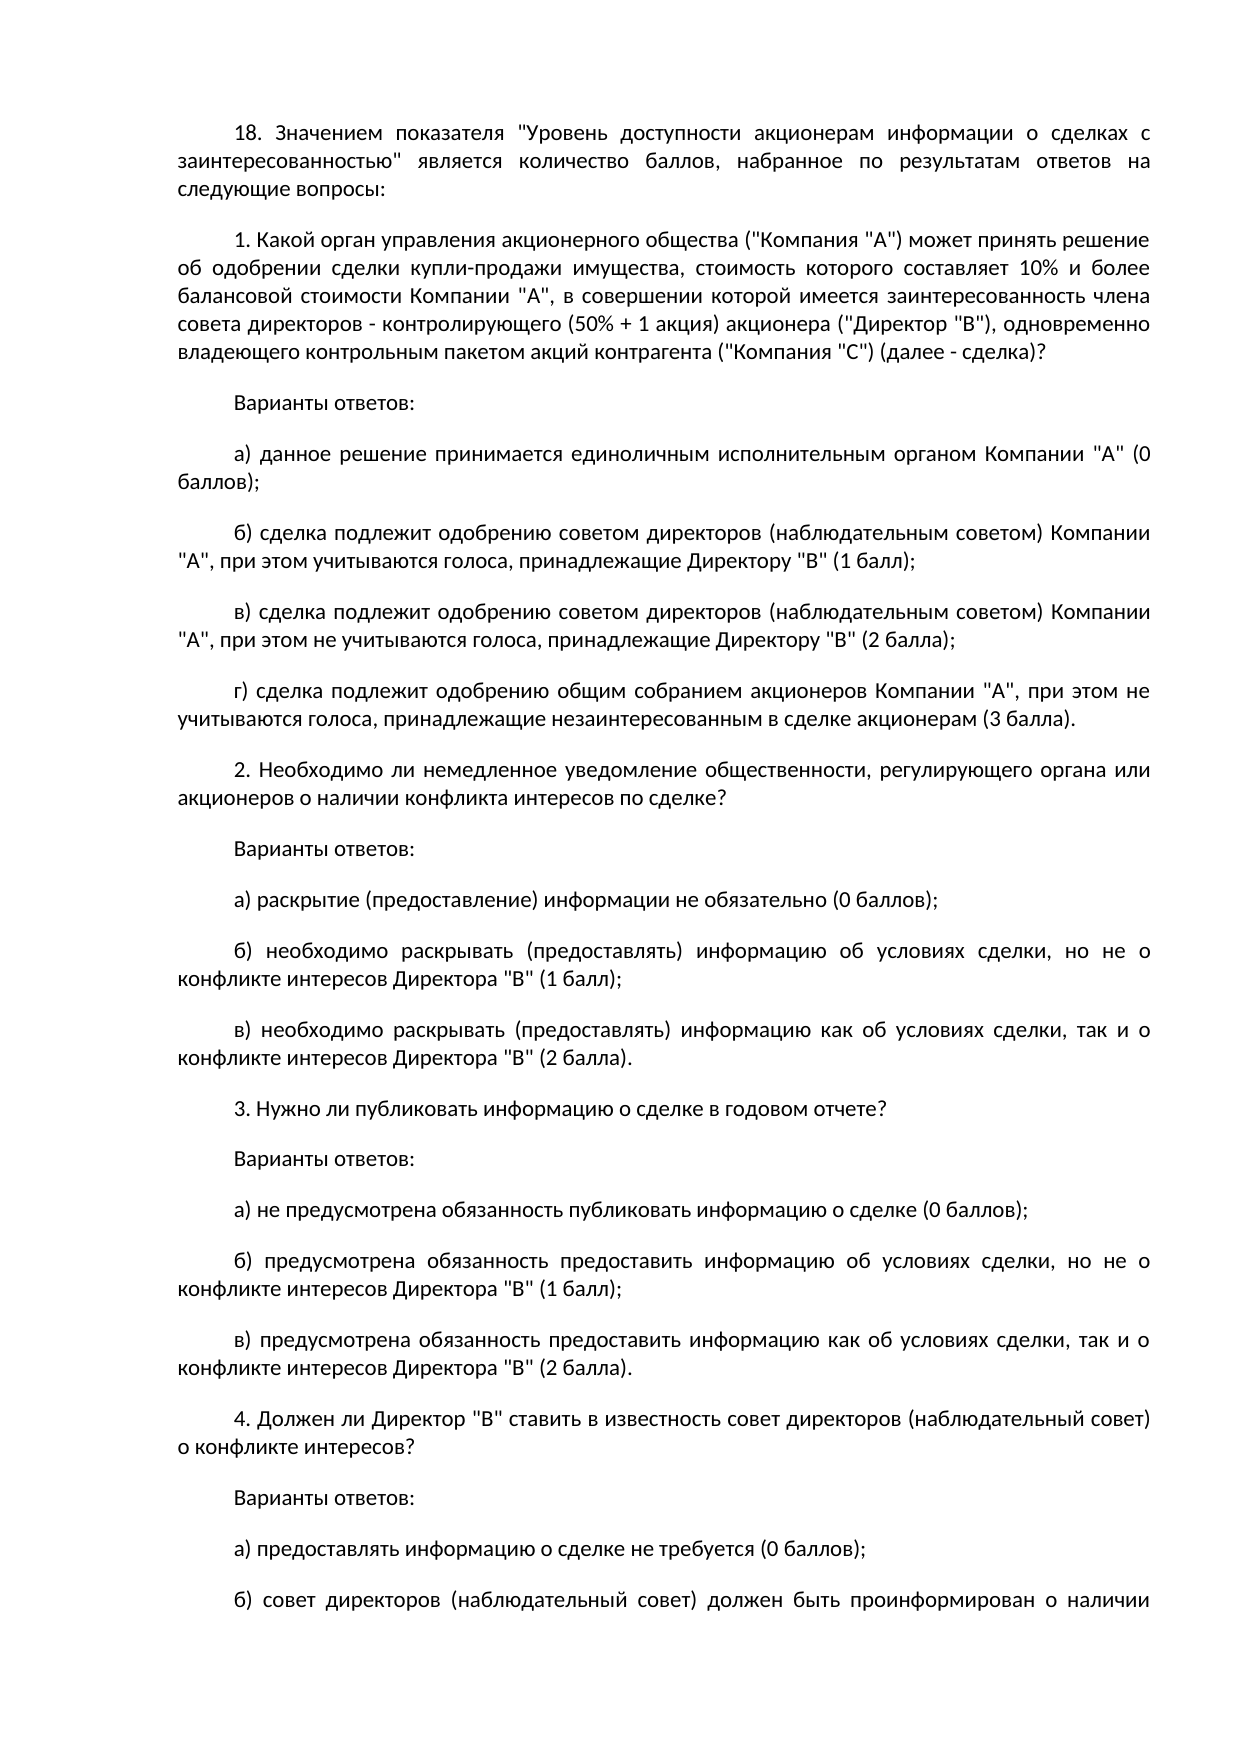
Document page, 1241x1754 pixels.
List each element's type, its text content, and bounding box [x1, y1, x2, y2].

text в) необходимо раскрывать (предоставлять) информацию как об условиях сделки, так и о конфликте интересов Директора "B" (2 балла). [177, 1015, 1152, 1071]
text а) данное решение принимается единоличным исполнительным органом Компании "A" (0 баллов); [177, 439, 1152, 495]
text 3. Нужно ли публиковать информацию о сделке в годовом отчете? [177, 1094, 1152, 1122]
text г) сделка подлежит одобрению общим собранием акционеров Компании "A", при этом не учитываются голоса, принадлежащие незаинтересованным в сделке акционерам (3 балла). [177, 676, 1152, 732]
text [177, 1585, 1152, 1613]
text Варианты ответов: [177, 834, 1152, 862]
text в) сделка подлежит одобрению советом директоров (наблюдательным советом) Компании "A", при этом не учитываются голоса, принадлежащие Директору "B" (2 балла); [177, 597, 1152, 653]
text 2. Необходимо ли немедленное уведомление общественности, регулирующего органа или акционеров о наличии конфликта интересов по сделке? [177, 755, 1152, 811]
text 1. Какой орган управления акционерного общества ("Компания "A") может принять решение об одобрении сделки купли-продажи имущества, стоимость которого составляет 10% и более балансовой стоимости Компании "A", в совершении которой имеется заинтересованность члена совета директоров - контролирующего (50% + 1 акция) акционера ("Директор "B"), одновременно владеющего контрольным пакетом акций контрагента ("Компания "C") (далее - сделка)? [177, 225, 1152, 365]
text а) предоставлять информацию о сделке не требуется (0 баллов); [177, 1534, 1152, 1562]
text 4. Должен ли Директор "B" ставить в известность совет директоров (наблюдательный совет) о конфликте интересов? [177, 1404, 1152, 1460]
text б) сделка подлежит одобрению советом директоров (наблюдательным советом) Компании "A", при этом учитываются голоса, принадлежащие Директору "B" (1 балл); [177, 518, 1152, 574]
text б) предусмотрена обязанность предоставить информацию об условиях сделки, но не о конфликте интересов Директора "B" (1 балл); [177, 1246, 1152, 1302]
text б) необходимо раскрывать (предоставлять) информацию об условиях сделки, но не о конфликте интересов Директора "B" (1 балл); [177, 936, 1152, 992]
text в) предусмотрена обязанность предоставить информацию как об условиях сделки, так и о конфликте интересов Директора "B" (2 балла). [177, 1325, 1152, 1381]
text 18. Значением показателя "Уровень доступности акционерам информации о сделках с заинтересованностью" является количество баллов, набранное по результатам ответов на следующие вопросы: [177, 118, 1152, 202]
text Варианты ответов: [177, 1144, 1152, 1173]
text а) раскрытие (предоставление) информации не обязательно (0 баллов); [177, 885, 1152, 913]
text Варианты ответов: [177, 1483, 1152, 1511]
text а) не предусмотрена обязанность публиковать информацию о сделке (0 баллов); [177, 1196, 1152, 1223]
text Варианты ответов: [177, 388, 1152, 416]
